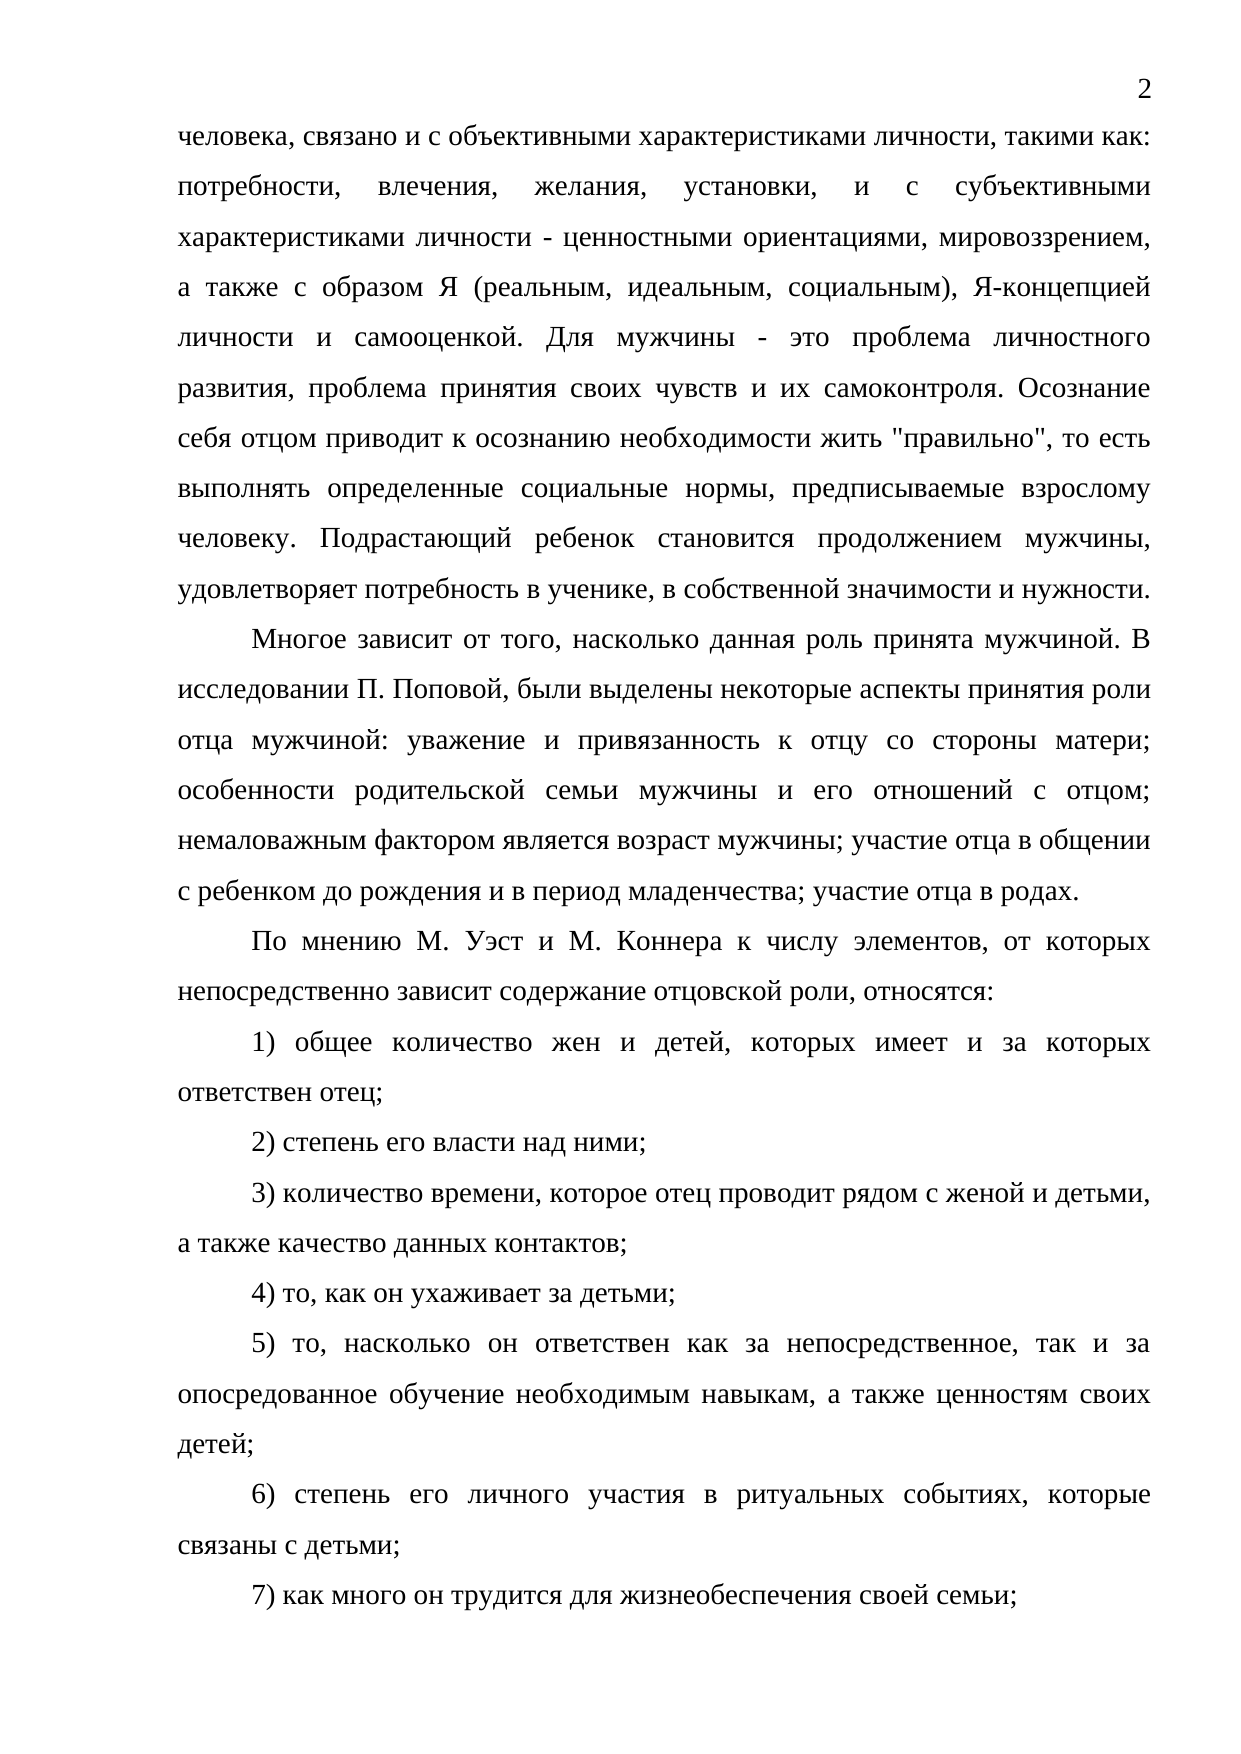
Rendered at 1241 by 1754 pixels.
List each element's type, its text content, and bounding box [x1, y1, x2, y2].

text 4) то, как он ухаживает за детьми; [177, 1275, 1152, 1309]
text 6) степень его личного участия в ритуальных событиях, которые связаны с детьми; [177, 1477, 1152, 1560]
text 2) степень его власти над ними; [177, 1124, 1152, 1158]
text 1) общее количество жен и детей, которых имеет и за которых ответствен отец; [177, 1024, 1152, 1108]
text Многое зависит от того, насколько данная роль принята мужчиной. В исследовании П. Поповой, были выделены некоторые аспекты принятия роли отца мужчиной: уважение и привязанность к отцу со стороны матери; особенности родительской семьи мужчины и его отношений с отцом; немаловажным фактором является возраст мужчины; участие отца в общении с ребенком до рождения и в период младенчества; участие отца в родах. [177, 621, 1152, 906]
text 5) то, насколько он ответствен как за непосредственное, так и за опосредованное обучение необходимым навыкам, а также ценностям своих детей; [177, 1326, 1152, 1460]
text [177, 118, 1152, 604]
text По мнению М. Уэст и М. Коннера к числу элементов, от которых непосредственно зависит содержание отцовской роли, относятся: [177, 923, 1152, 1007]
text 7) как много он трудится для жизнеобеспечения своей семьи; [177, 1577, 1152, 1611]
text 3) количество времени, которое отец проводит рядом с женой и детьми, а также качество данных контактов; [177, 1175, 1152, 1258]
